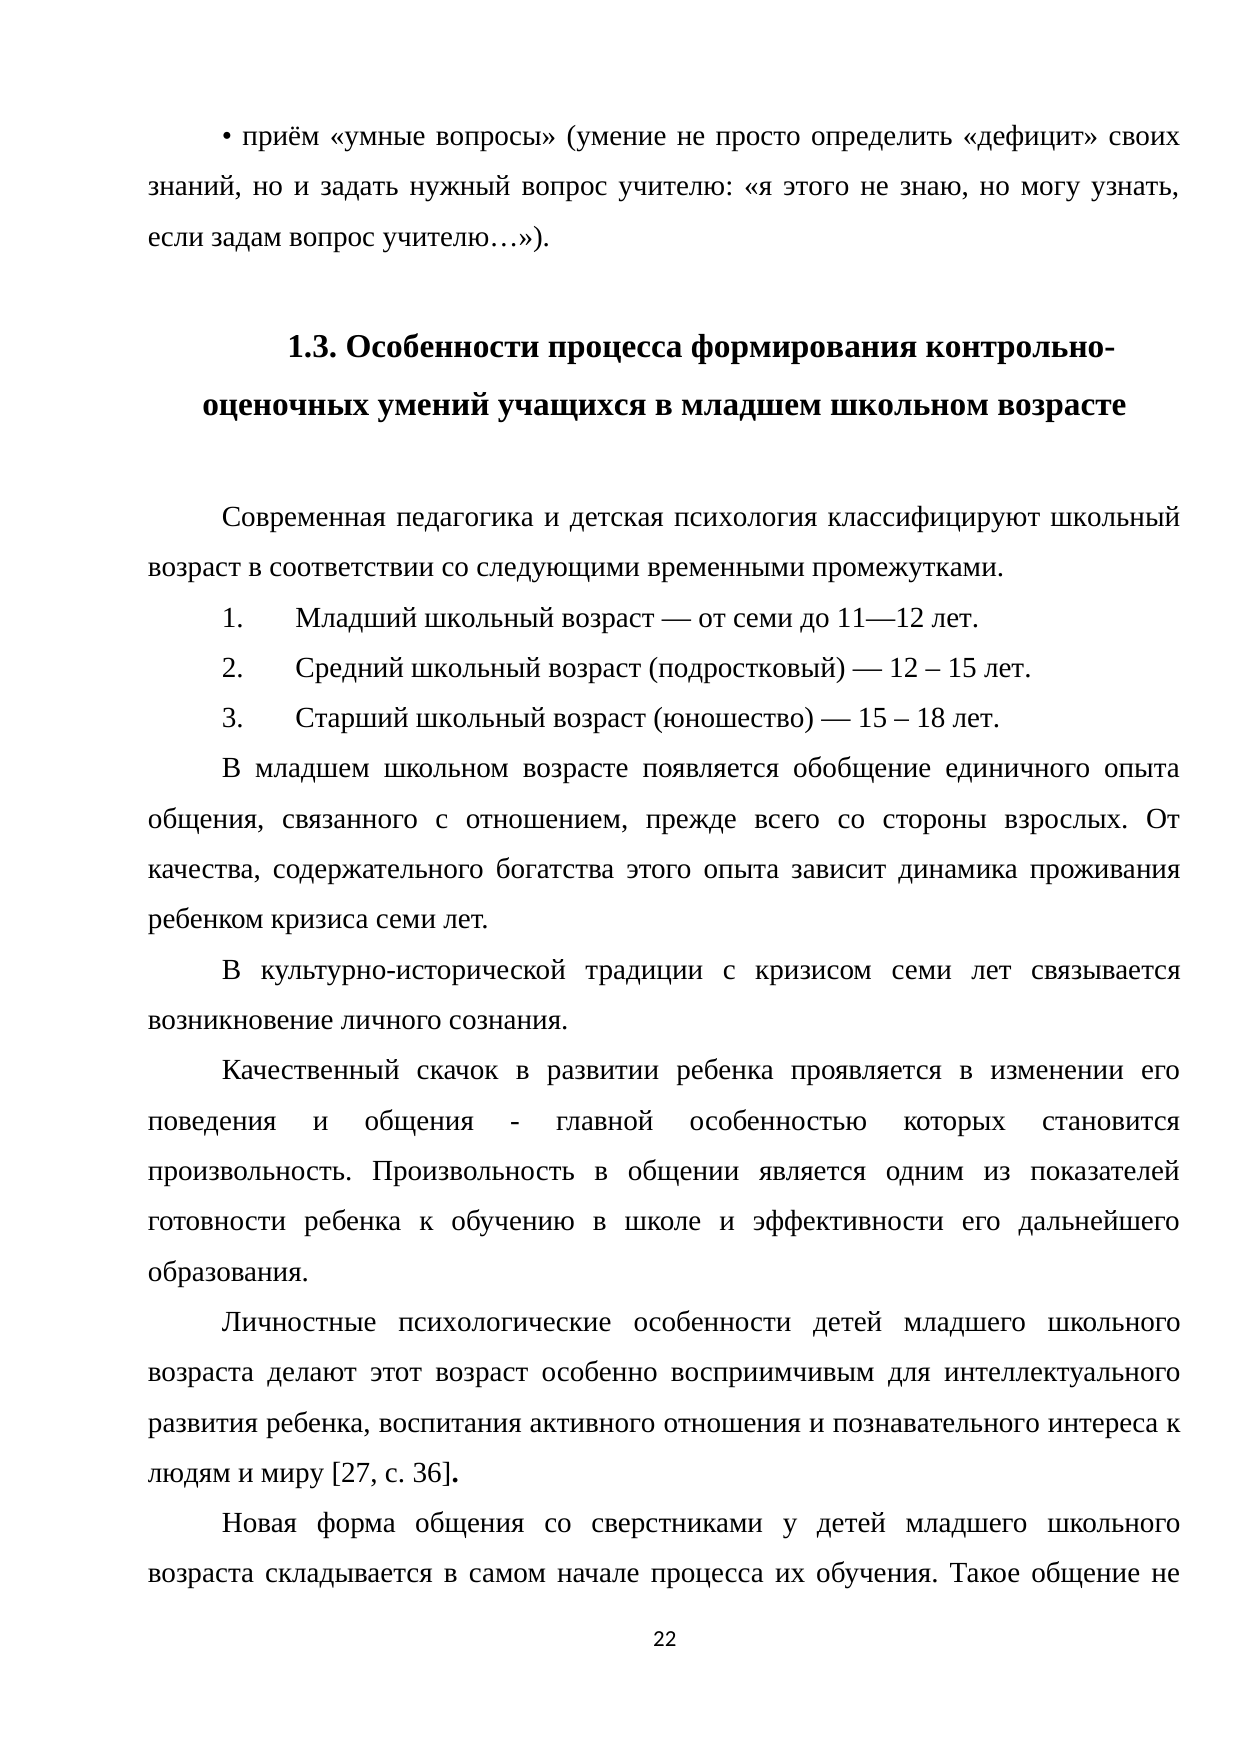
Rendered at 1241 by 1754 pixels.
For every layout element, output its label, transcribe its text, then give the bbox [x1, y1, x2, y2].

text Качественный скачок в развитии ребенка проявляется в изменении его поведения и общения - главной особенностью которых становится произвольность. Произвольность в общении является одним из показателей готовности ребенка к обучению в школе и эффективности его дальнейшего образования. [148, 1052, 1181, 1287]
text Личностные психологические особенности детей младшего школьного возраста делают этот возраст особенно восприимчивым для интеллектуального развития ребенка, воспитания активного отношения и познавательного интереса к людям и миру [27, с. 36]. [148, 1304, 1181, 1488]
text • приём «умные вопросы» (умение не просто определить «дефицит» своих знаний, но и задать нужный вопрос учителю: «я этого не знаю, но могу узнать, если задам вопрос учителю…»). [148, 118, 1181, 252]
text В младшем школьном возрасте появляется обобщение единичного опыта общения, связанного с отношением, прежде всего со стороны взрослых. От качества, содержательного богатства этого опыта зависит динамика проживания ребенком кризиса семи лет. [148, 751, 1181, 935]
text Современная педагогика и детская психология классифицируют школьный возраст в соответствии со следующими временными промежутками. [148, 499, 1181, 583]
list Младший школьный возраст — от семи до 11—12 лет. [148, 600, 1181, 633]
text В культурно-исторической традиции с кризисом семи лет связывается возникновение личного сознания. [148, 952, 1181, 1036]
list Старший школьный возраст (юношество) — 15 – 18 лет. [148, 700, 1181, 734]
subtitle 1.3. Особенности процесса формирования контрольно-оценочных умений учащихся в младшем школьном возрасте [148, 327, 1181, 422]
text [148, 1505, 1181, 1589]
list Средний школьный возраст (подростковый) — 12 – 15 лет. [148, 650, 1181, 683]
